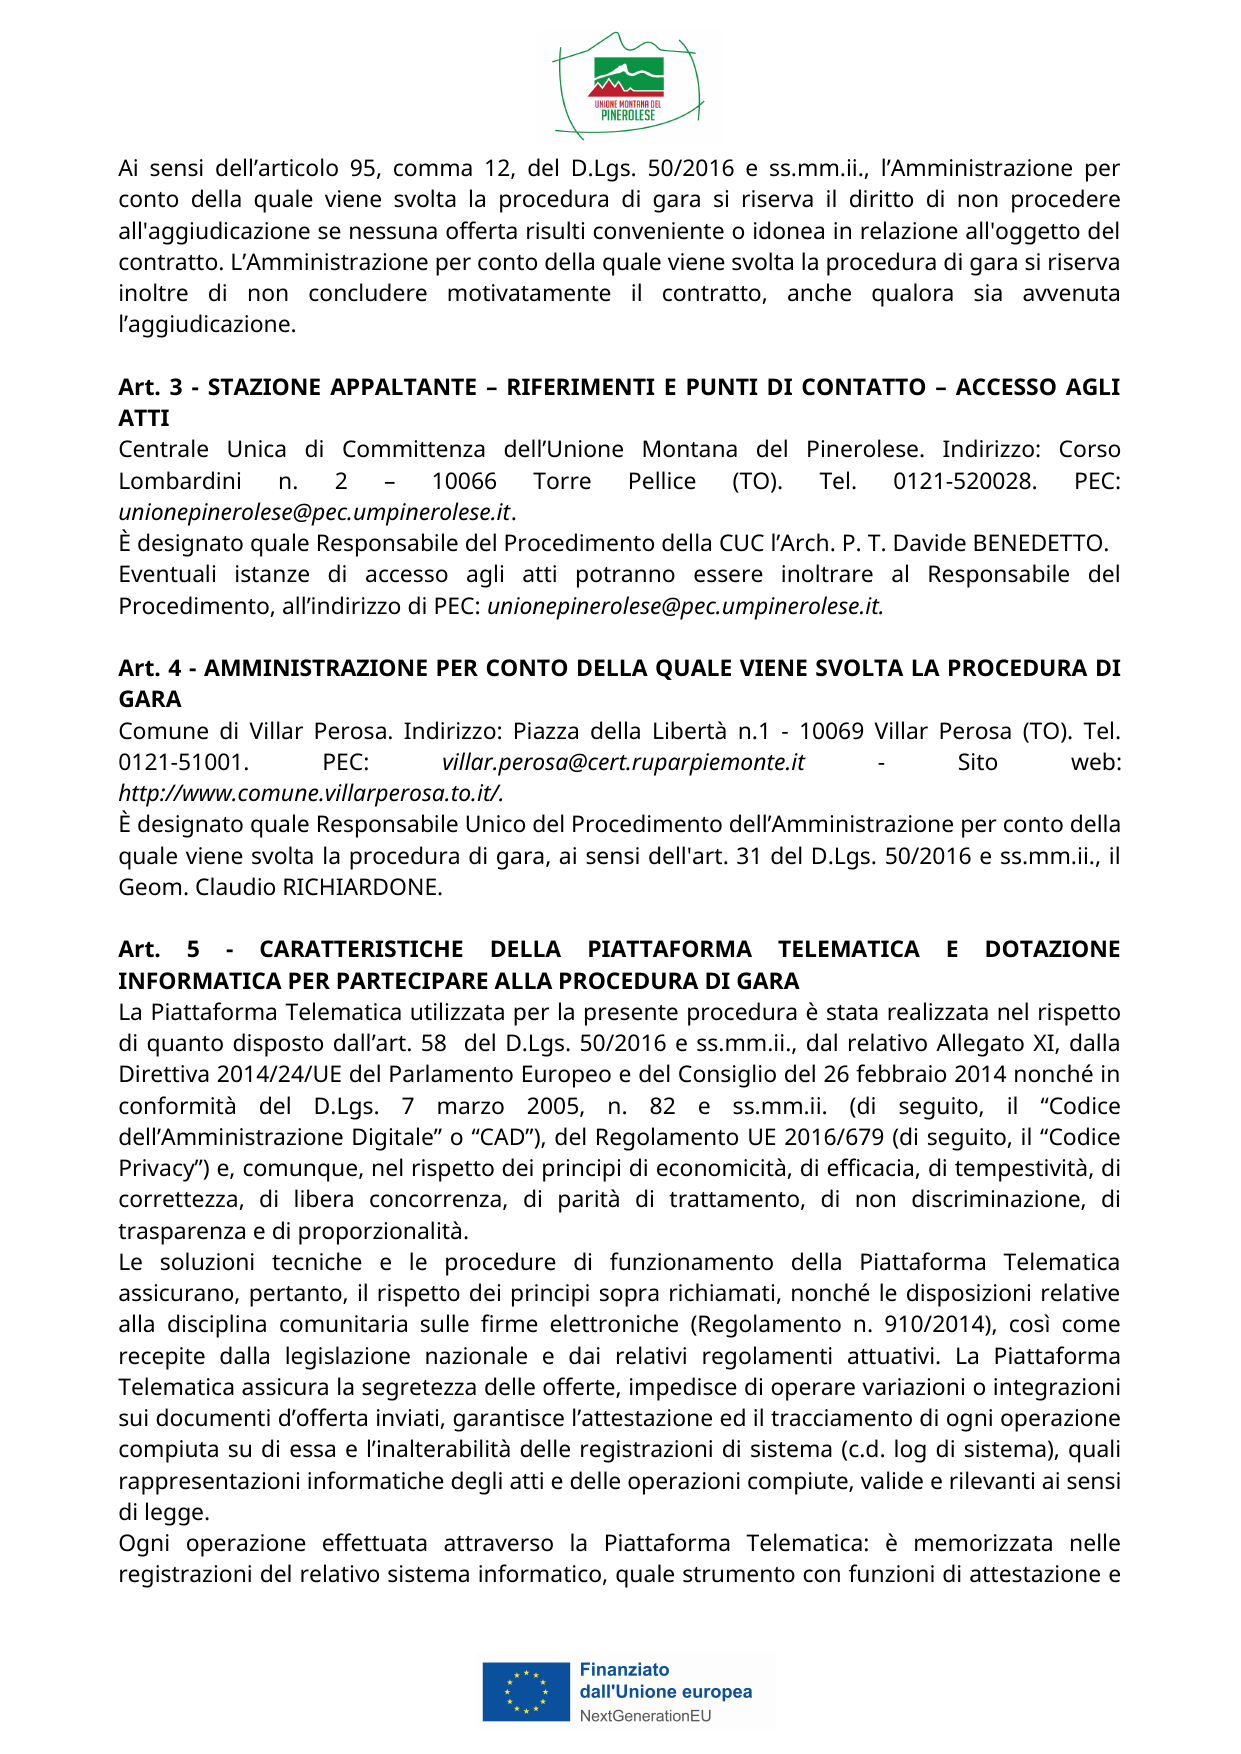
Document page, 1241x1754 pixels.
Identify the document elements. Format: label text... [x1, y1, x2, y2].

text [118, 1527, 1122, 1590]
picture [476, 1653, 776, 1729]
text Ai sensi dell’articolo 95, comma 12, del D.Lgs. 50/2016 e ss.mm.ii., l’Amministrazione per conto della quale viene svolta la procedura di gara si riserva il diritto di non procedere all'aggiudicazione se nessuna offerta risulti conveniente o idonea in relazione all'oggetto del contratto. L’Amministrazione per conto della quale viene svolta la procedura di gara si riserva inoltre di non concludere motivatamente il contratto, anche qualora sia avvenuta l’aggiudicazione. [118, 152, 1122, 340]
text È designato quale Responsabile del Procedimento della CUC l’Arch. P. T. Davide BENEDETTO. [118, 527, 1122, 558]
text Comune di Villar Perosa. Indirizzo: Piazza della Libertà n.1 - 10069 Villar Perosa (TO). Tel. 0121-51001. PEC: villar.perosa@cert.ruparpiemonte.it - Sito web: http://www.comune.villarperosa.to.it/. [118, 715, 1122, 808]
text Eventuali istanze di accesso agli atti potranno essere inoltrare al Responsabile del Procedimento, all’indirizzo di PEC: unionepinerolese@pec.umpinerolese.it. [118, 558, 1122, 621]
text Le soluzioni tecniche e le procedure di funzionamento della Piattaforma Telematica assicurano, pertanto, il rispetto dei principi sopra richiamati, nonché le disposizioni relative alla disciplina comunitaria sulle firme elettroniche (Regolamento n. 910/2014), così come recepite dalla legislazione nazionale e dai relativi regolamenti attuativi. La Piattaforma Telematica assicura la segretezza delle offerte, impedisce di operare variazioni o integrazioni sui documenti d’offerta inviati, garantisce l’attestazione ed il tracciamento di ogni operazione compiuta su di essa e l’inalterabilità delle registrazioni di sistema (c.d. log di sistema), quali rappresentazioni informatiche degli atti e delle operazioni compiute, valide e rilevanti ai sensi di legge. [118, 1246, 1122, 1527]
text Art. 4 - AMMINISTRAZIONE PER CONTO DELLA QUALE VIENE SVOLTA LA PROCEDURA DI GARA [118, 652, 1122, 715]
text La Piattaforma Telematica utilizzata per la presente procedura è stata realizzata nel rispetto di quanto disposto dall’art. 58 del D.Lgs. 50/2016 e ss.mm.ii., dal relativo Allegato XI, dalla Direttiva 2014/24/UE del Parlamento Europeo e del Consiglio del 26 febbraio 2014 nonché in conformità del D.Lgs. 7 marzo 2005, n. 82 e ss.mm.ii. (di seguito, il “Codice dell’Amministrazione Digitale” o “CAD”), del Regolamento UE 2016/679 (di seguito, il “Codice Privacy”) e, comunque, nel rispetto dei principi di economicità, di efficacia, di tempestività, di correttezza, di libera concorrenza, di parità di trattamento, di non discriminazione, di trasparenza e di proporzionalità. [118, 996, 1122, 1246]
text È designato quale Responsabile Unico del Procedimento dell’Amministrazione per conto della quale viene svolta la procedura di gara, ai sensi dell'art. 31 del D.Lgs. 50/2016 e ss.mm.ii., il Geom. Claudio RICHIARDONE. [118, 808, 1122, 902]
text Centrale Unica di Committenza dell’Unione Montana del Pinerolese. Indirizzo: Corso Lombardini n. 2 – 10066 Torre Pellice (TO). Tel. 0121-520028. PEC: unionepinerolese@pec.umpinerolese.it. [118, 433, 1122, 527]
text Art. 5 - CARATTERISTICHE DELLA PIATTAFORMA TELEMATICA E DOTAZIONE INFORMATICA PER PARTECIPARE ALLA PROCEDURA DI GARA [118, 933, 1122, 996]
text Art. 3 - STAZIONE APPALTANTE – RIFERIMENTI E PUNTI DI CONTATTO – ACCESSO AGLI ATTI [118, 371, 1122, 433]
